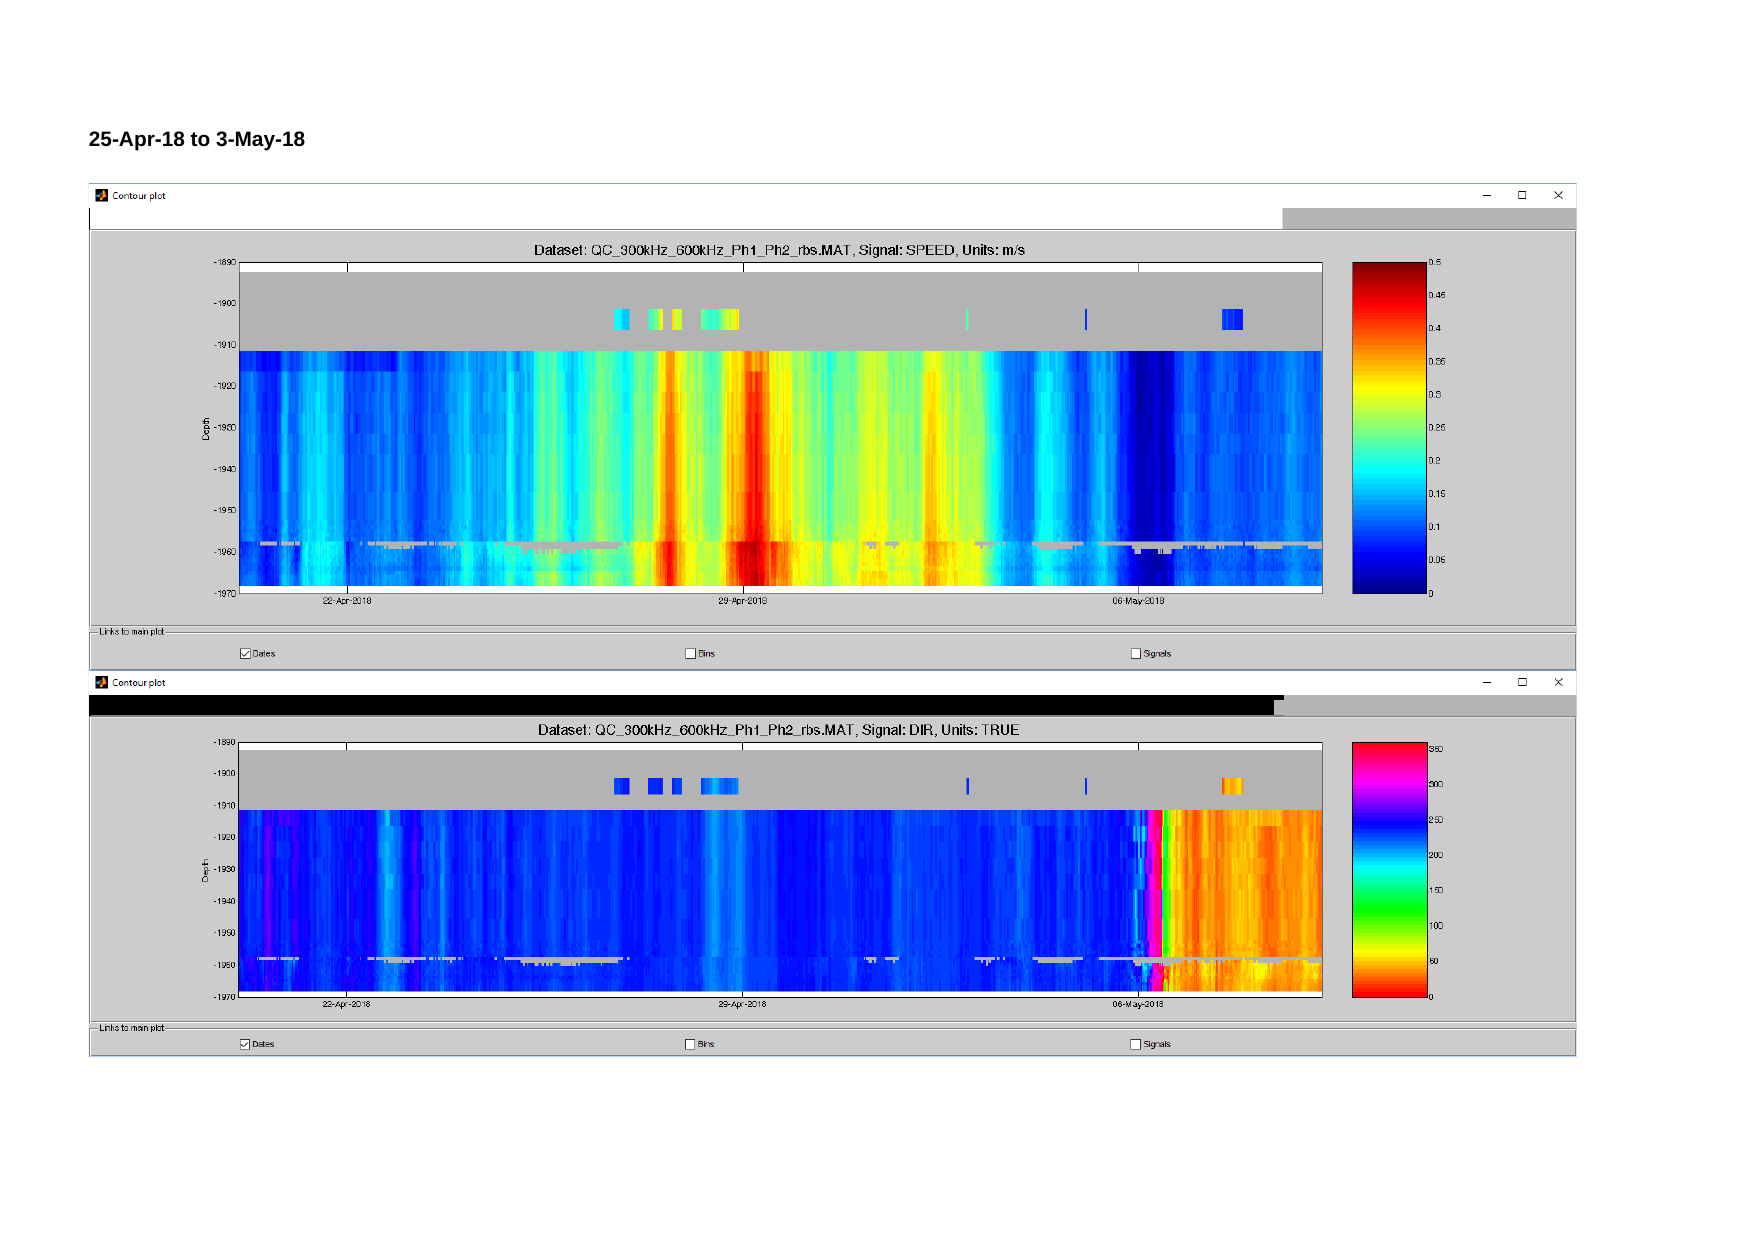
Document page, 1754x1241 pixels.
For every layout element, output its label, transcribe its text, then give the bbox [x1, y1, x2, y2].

text 25-Apr-18 to 3-May-18 [89, 118, 1577, 151]
picture [88, 183, 1577, 1057]
